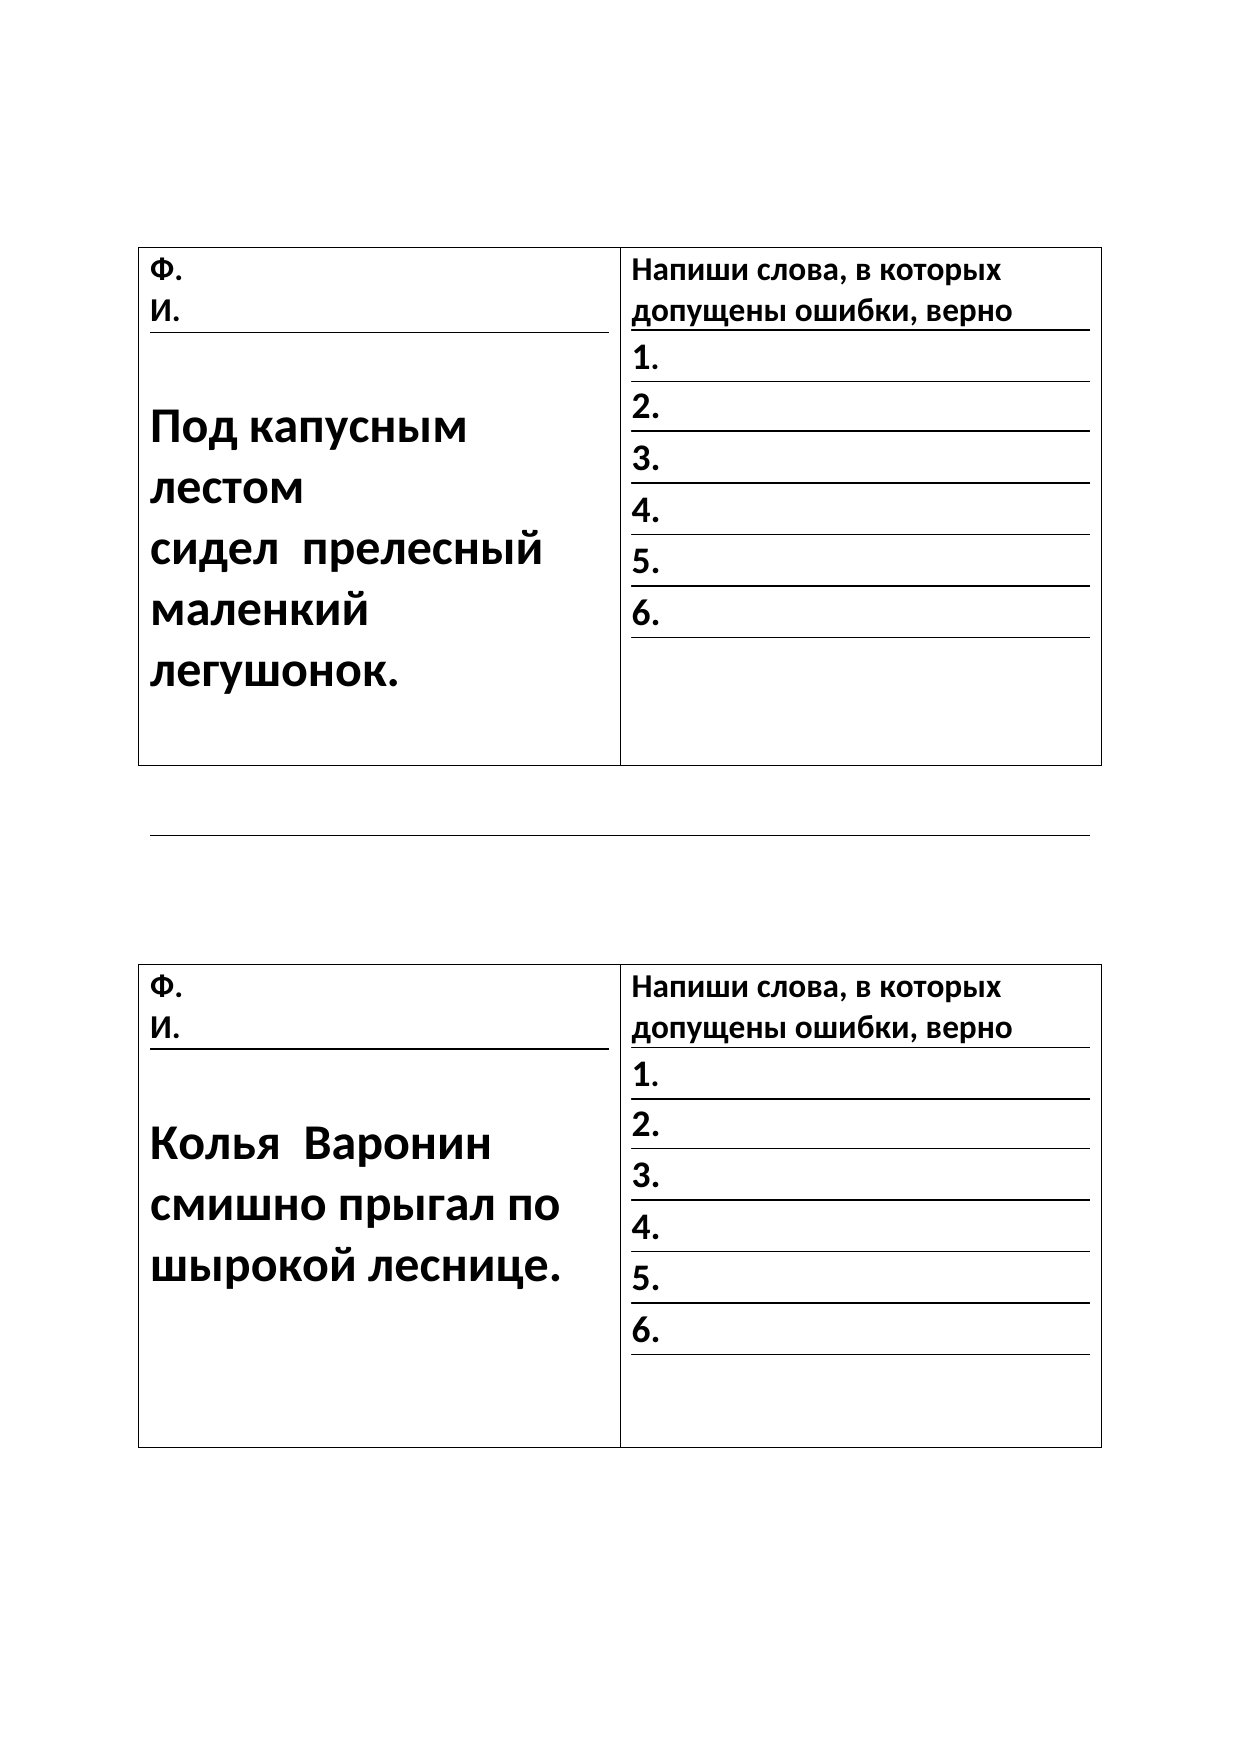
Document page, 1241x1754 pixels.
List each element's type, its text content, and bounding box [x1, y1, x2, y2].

table_header Ф. И. Под капусным лестом сидел прелесный маленкий легушонок. [139, 248, 620, 765]
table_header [621, 965, 1101, 1447]
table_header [621, 248, 1101, 765]
table_header Ф. И. Колья Варонин смишно прыгал по шырокой леснице. [139, 965, 620, 1447]
